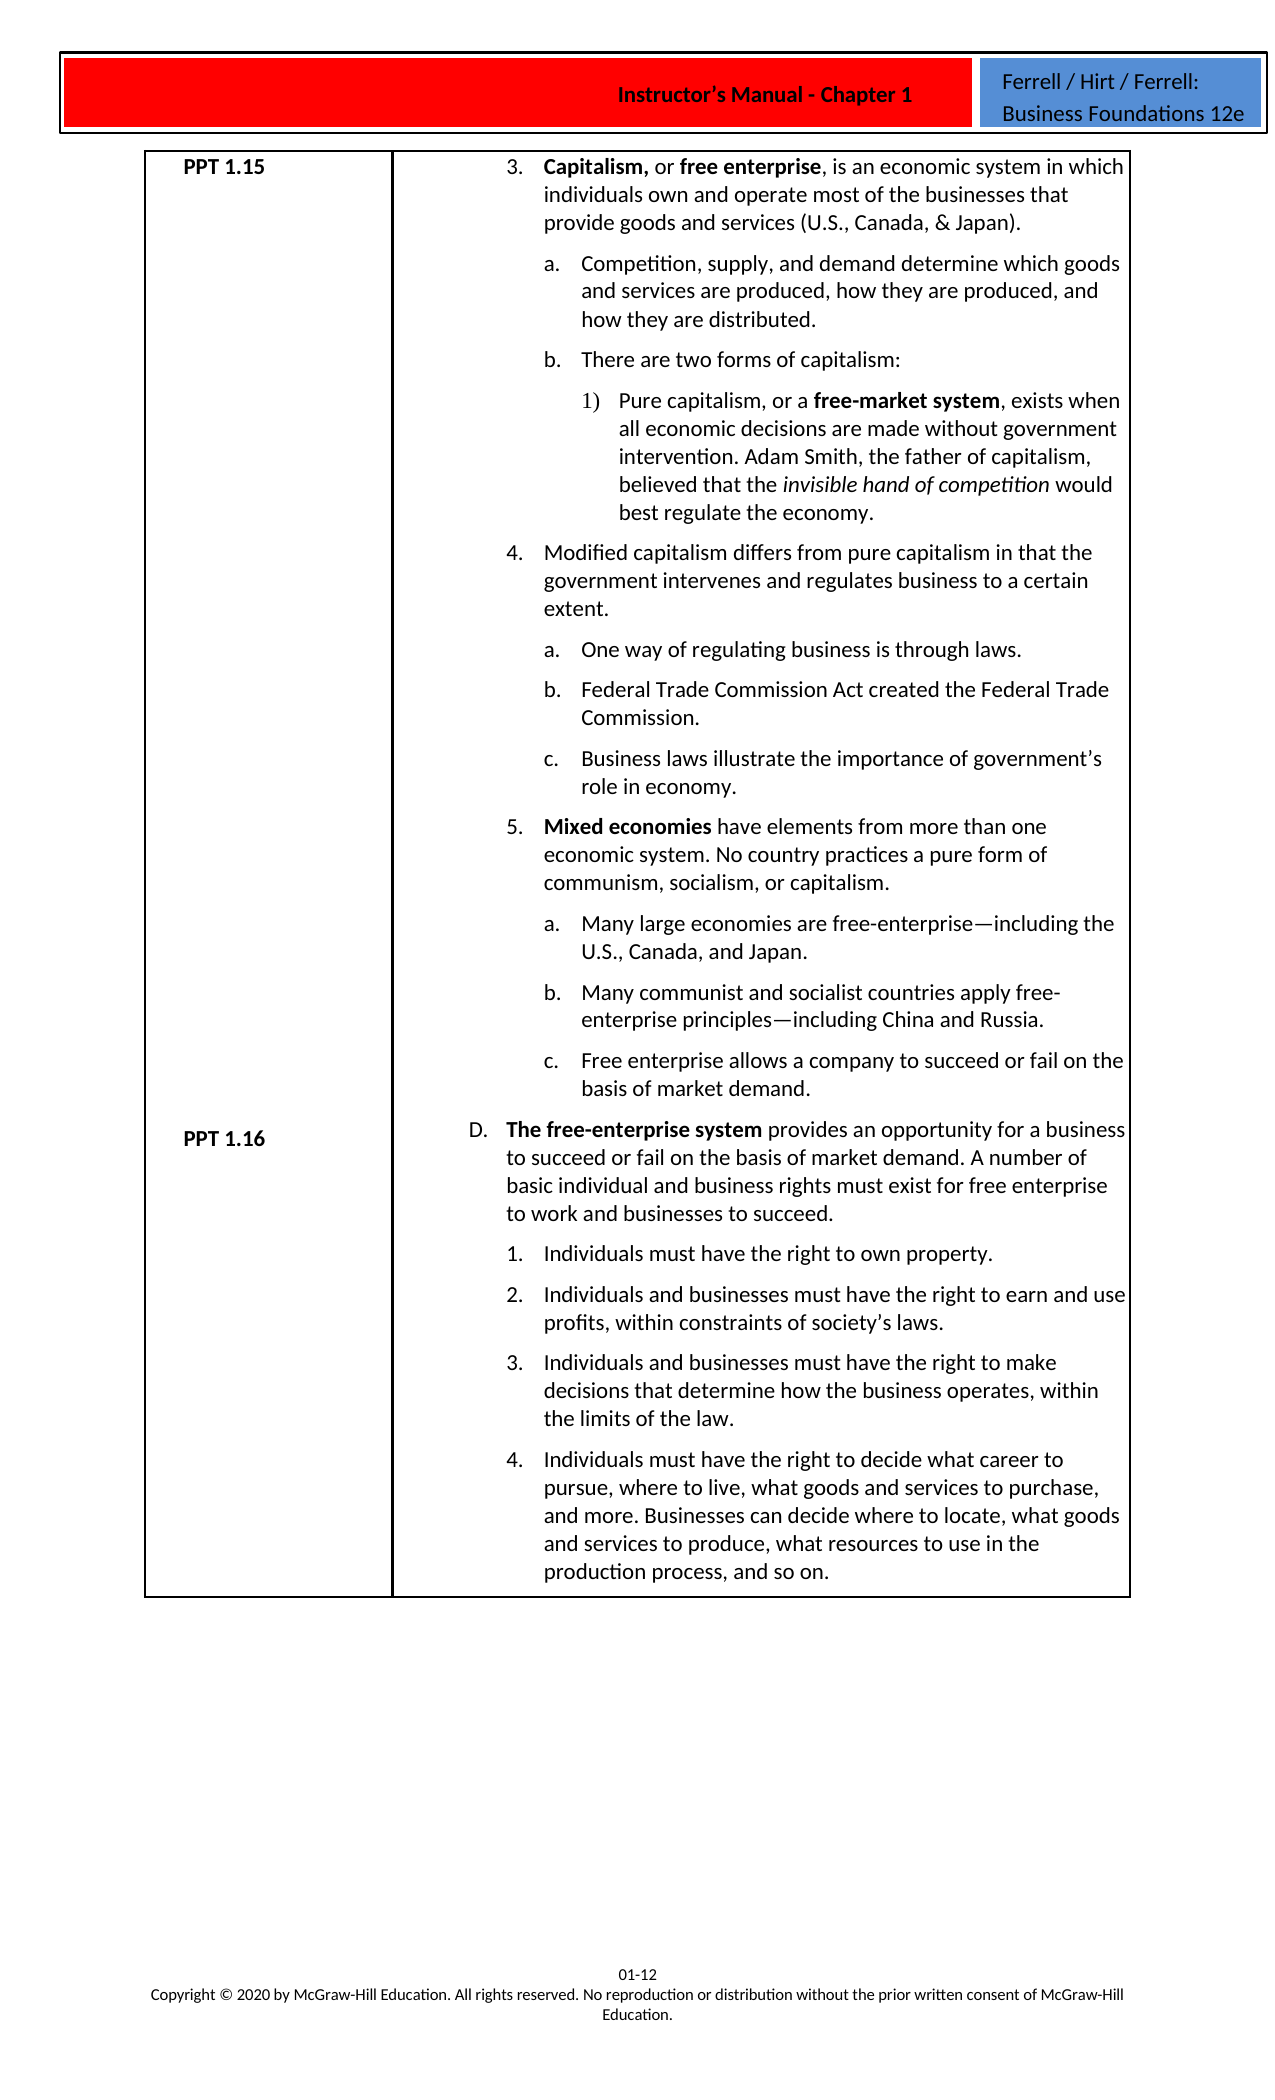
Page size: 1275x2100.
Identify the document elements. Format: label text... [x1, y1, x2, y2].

table_header PPT 1.15 PPT 1.16 [146, 152, 391, 1596]
picture [1174, 111, 1180, 120]
picture [1162, 112, 1167, 120]
picture [1138, 111, 1144, 120]
picture [64, 64, 948, 120]
table_header Capitalism, or free enterprise, is an economic system in which individuals own and operate most of the businesses that provide goods and services (U.S., Canada, & Japan). Competition, supply, and demand determine which goods and services are produced, how they are produced, and how they are distributed. There are two forms of capitalism: Pure capitalism, or a free-market system, exists when all economic decisions are made without government intervention. Adam Smith, the father of capitalism, believed that the invisible hand of competition would best regulate the economy. Modified capitalism differs from pure capitalism in that the government intervenes and regulates business to a certain extent. One way of regulating business is through laws. Federal Trade Commission Act created the Federal Trade Commission. Business laws illustrate the importance of government’s role in economy. Mixed economies have elements from more than one economic system. No country practices a pure form of communism, socialism, or capitalism. a. Many large economies are free-enterprise—including the U.S., Canada, and Japan. b. Many communist and socialist countries apply free-enterprise principles—including China and Russia. c. Free enterprise allows a company to succeed or fail on the basis of market demand. The free-enterprise system provides an opportunity for a business to succeed or fail on the basis of market demand. A number of basic individual and business rights must exist for free enterprise to work and businesses to succeed. Individuals must have the right to own property. Individuals and businesses must have the right to earn and use profits, within constraints of society’s laws. Individuals and businesses must have the right to make decisions that determine how the business operates, within the limits of the law. Individuals must have the right to decide what career to pursue, where to live, what goods and services to purchase, and more. Businesses can decide where to locate, what goods and services to produce, what resources to use in the production process, and so on. [394, 152, 1129, 1596]
picture [1101, 111, 1107, 120]
picture [1042, 76, 1262, 120]
